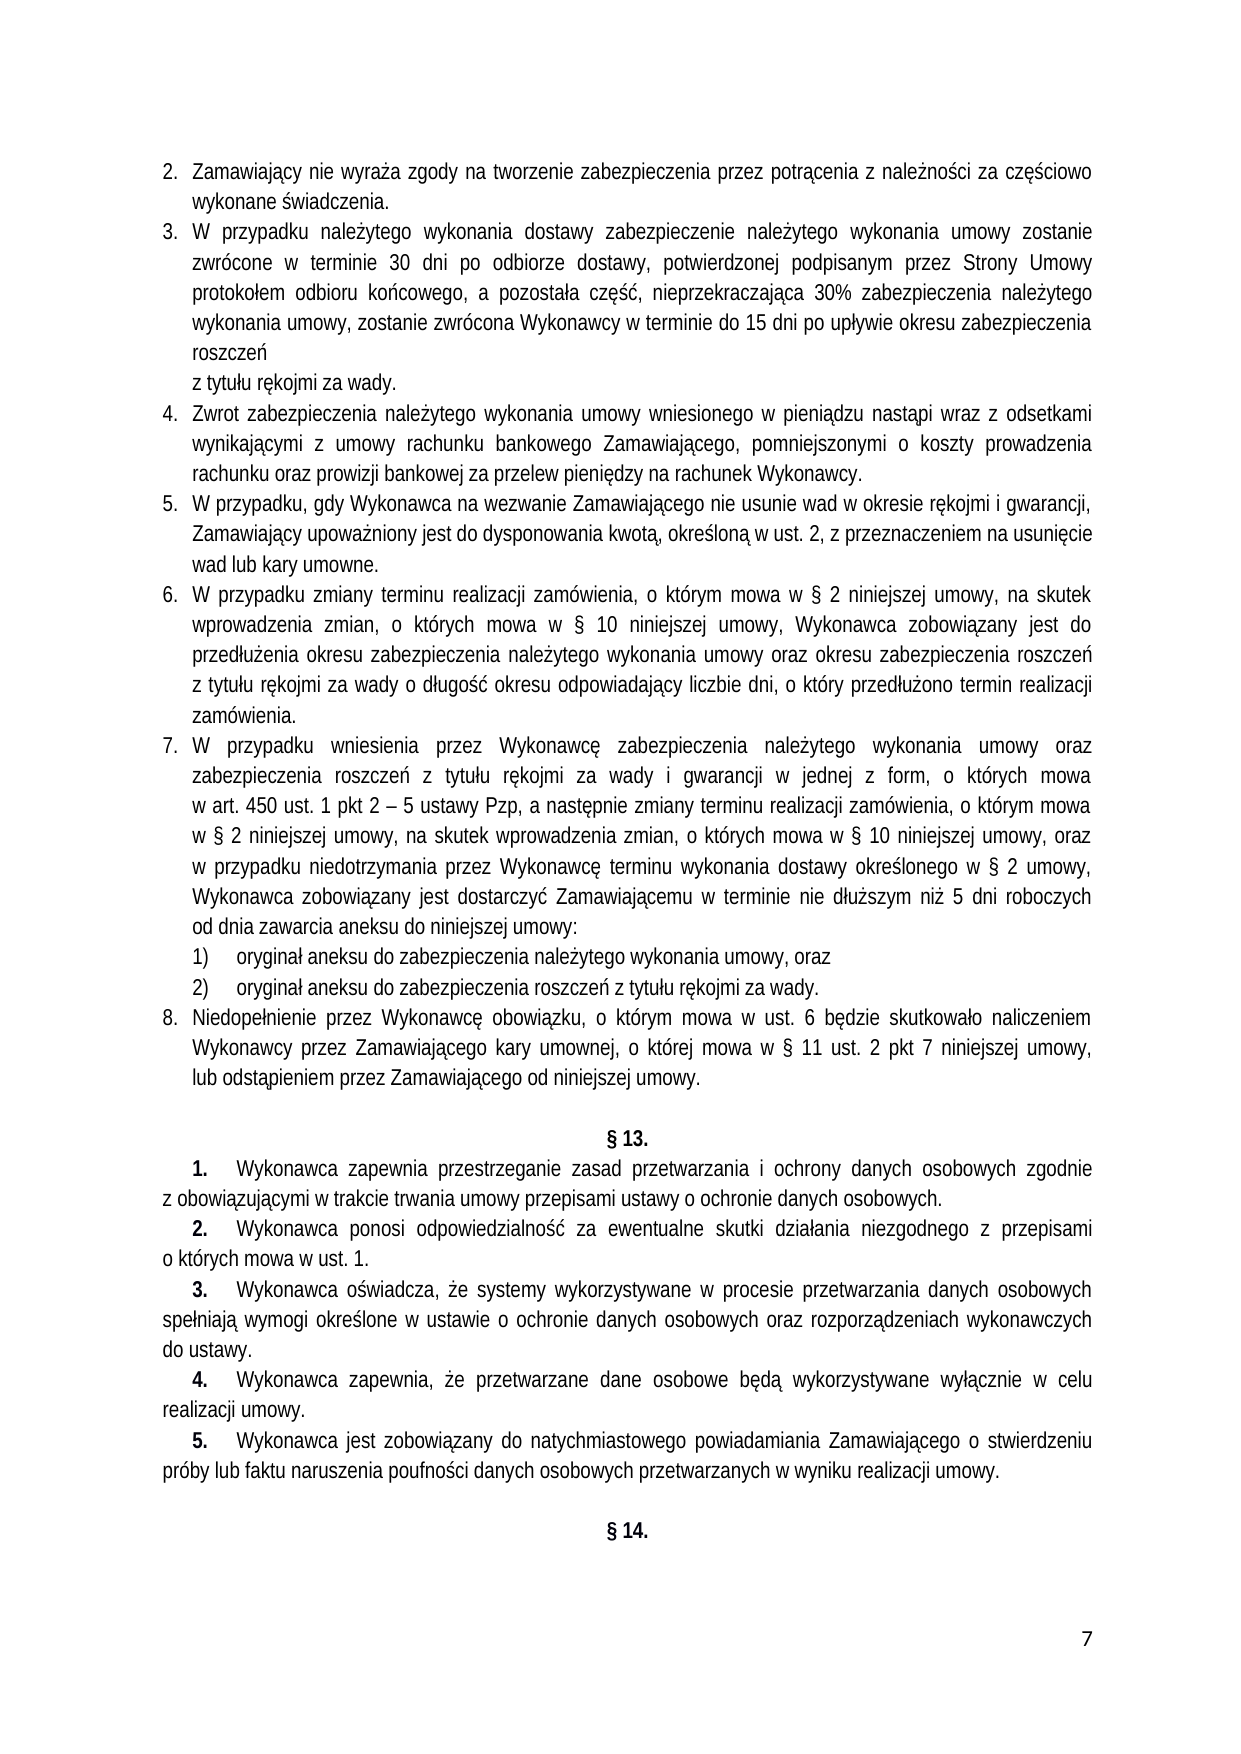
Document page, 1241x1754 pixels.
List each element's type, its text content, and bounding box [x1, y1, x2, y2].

list oryginał aneksu do zabezpieczenia roszczeń z tytułu rękojmi za wady. [192, 973, 1093, 1000]
text § 13. [162, 1124, 1093, 1151]
list Wykonawca oświadcza, że systemy wykorzystywane w procesie przetwarzania danych osobowych spełniają wymogi określone w ustawie o ochronie danych osobowych oraz rozporządzeniach wykonawczych do ustawy. [162, 1276, 1093, 1362]
list W przypadku należytego wykonania dostawy zabezpieczenie należytego wykonania umowy zostanie zwrócone w terminie 30 dni po odbiorze dostawy, potwierdzonej podpisanym przez Strony Umowy protokołem odbioru końcowego, a pozostała część, nieprzekraczająca 30% zabezpieczenia należytego wykonania umowy, zostanie zwrócona Wykonawcy w terminie do 15 dni po upływie okresu zabezpieczenia roszczeń z tytułu rękojmi za wady. [162, 218, 1093, 396]
list Zwrot zabezpieczenia należytego wykonania umowy wniesionego w pieniądzu nastąpi wraz z odsetkami wynikającymi z umowy rachunku bankowego Zamawiającego, pomniejszonymi o koszty prowadzenia rachunku oraz prowizji bankowej za przelew pieniędzy na rachunek Wykonawcy. [162, 399, 1093, 486]
list Niedopełnienie przez Wykonawcę obowiązku, o którym mowa w ust. 6 będzie skutkowało naliczeniem Wykonawcy przez Zamawiającego kary umownej, o której mowa w § 11 ust. 2 pkt 7 niniejszej umowy, lub odstąpieniem przez Zamawiającego od niniejszej umowy. [162, 1004, 1093, 1090]
list oryginał aneksu do zabezpieczenia należytego wykonania umowy, oraz [192, 943, 1093, 969]
list Wykonawca zapewnia, że przetwarzane dane osobowe będą wykorzystywane wyłącznie w celu realizacji umowy. [162, 1366, 1093, 1423]
text § 14. [162, 1517, 1093, 1543]
list W przypadku, gdy Wykonawca na wezwanie Zamawiającego nie usunie wad w okresie rękojmi i gwarancji, Zamawiający upoważniony jest do dysponowania kwotą, określoną w ust. 2, z przeznaczeniem na usunięcie wad lub kary umowne. [162, 490, 1093, 577]
list W przypadku zmiany terminu realizacji zamówienia, o którym mowa w § 2 niniejszej umowy, na skutek wprowadzenia zmian, o których mowa w § 10 niniejszej umowy, Wykonawca zobowiązany jest do przedłużenia okresu zabezpieczenia należytego wykonania umowy oraz okresu zabezpieczenia roszczeń z tytułu rękojmi za wady o długość okresu odpowiadający liczbie dni, o który przedłużono termin realizacji zamówienia. [162, 581, 1093, 728]
list W przypadku wniesienia przez Wykonawcę zabezpieczenia należytego wykonania umowy oraz zabezpieczenia roszczeń z tytułu rękojmi za wady i gwarancji w jednej z form, o których mowa w art. 450 ust. 1 pkt 2 – 5 ustawy Pzp, a następnie zmiany terminu realizacji zamówienia, o którym mowa w § 2 niniejszej umowy, na skutek wprowadzenia zmian, o których mowa w § 10 niniejszej umowy, oraz w przypadku niedotrzymania przez Wykonawcę terminu wykonania dostawy określonego w § 2 umowy, Wykonawca zobowiązany jest dostarczyć Zamawiającemu w terminie nie dłuższym niż 5 dni roboczych od dnia zawarcia aneksu do niniejszej umowy: [162, 732, 1093, 939]
list Zamawiający nie wyraża zgody na tworzenie zabezpieczenia przez potrącenia z należności za częściowo wykonane świadczenia. [162, 158, 1093, 214]
list Wykonawca jest zobowiązany do natychmiastowego powiadamiania Zamawiającego o stwierdzeniu próby lub faktu naruszenia poufności danych osobowych przetwarzanych w wyniku realizacji umowy. [162, 1427, 1093, 1483]
list Wykonawca zapewnia przestrzeganie zasad przetwarzania i ochrony danych osobowych zgodnie z obowiązującymi w trakcie trwania umowy przepisami ustawy o ochronie danych osobowych. [162, 1155, 1093, 1211]
list Wykonawca ponosi odpowiedzialność za ewentualne skutki działania niezgodnego z przepisami o których mowa w ust. 1. [162, 1215, 1093, 1272]
